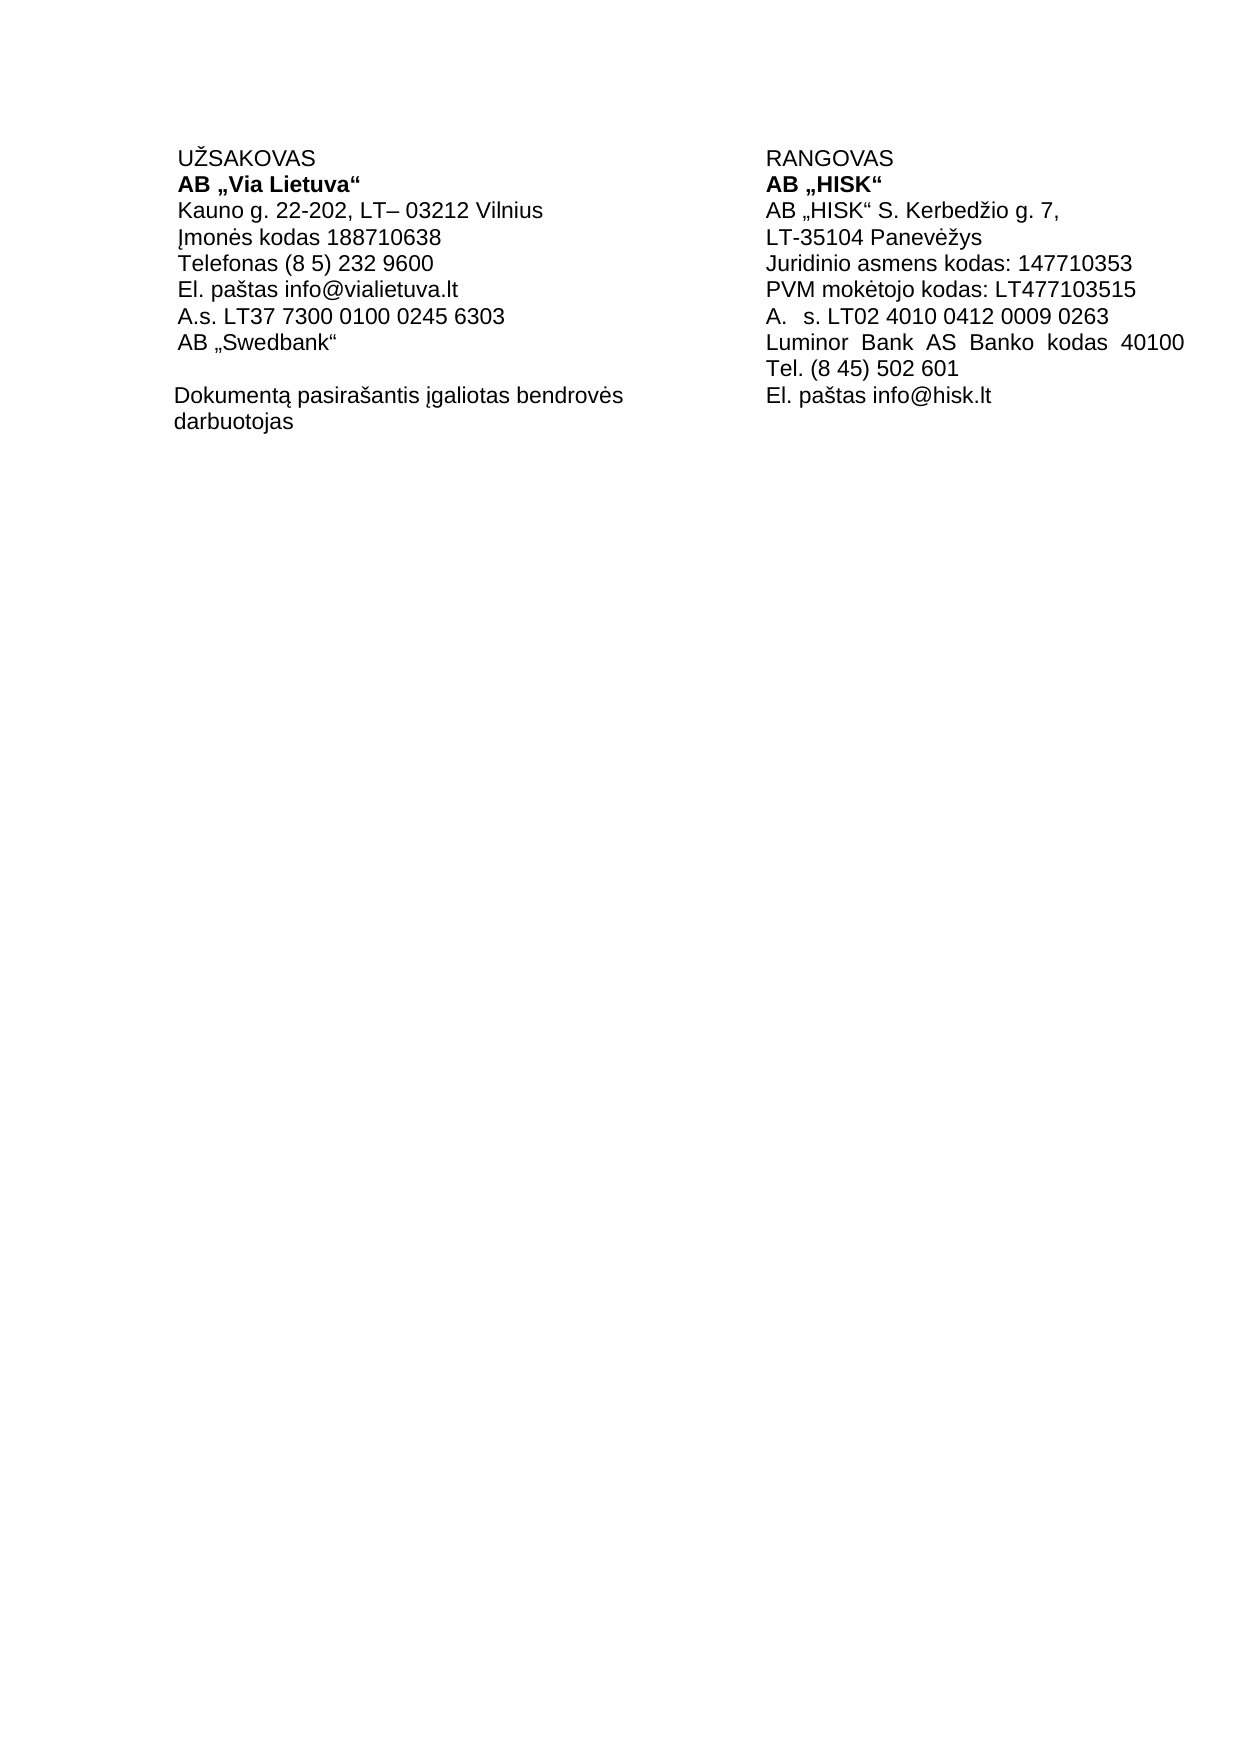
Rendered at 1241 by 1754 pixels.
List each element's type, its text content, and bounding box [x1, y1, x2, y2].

table_header AB „Via Lietuva“ Kauno g. 22-202, LT– 03212 Vilnius Įmonės kodas 188710638 Telefonas (8 5) 232 9600 El. paštas info@vialietuva.lt A.s. LT37 7300 0100 0245 6303 AB „Swedbank“ Dokumentą pasirašantis įgaliotas bendrovės darbuotojas [163, 145, 635, 487]
table_header AB „HISK“ S. Kerbedžio g. 7, LT-35104 Panevėžys Juridinio asmens kodas: 147710353 PVM mokėtojo kodas: LT477103515 s. LT02 4010 0412 0009 0263 Luminor Bank AS Banko kodas 40100 Tel. (8 45) 502 601 El. paštas info@hisk.lt [635, 145, 1196, 487]
